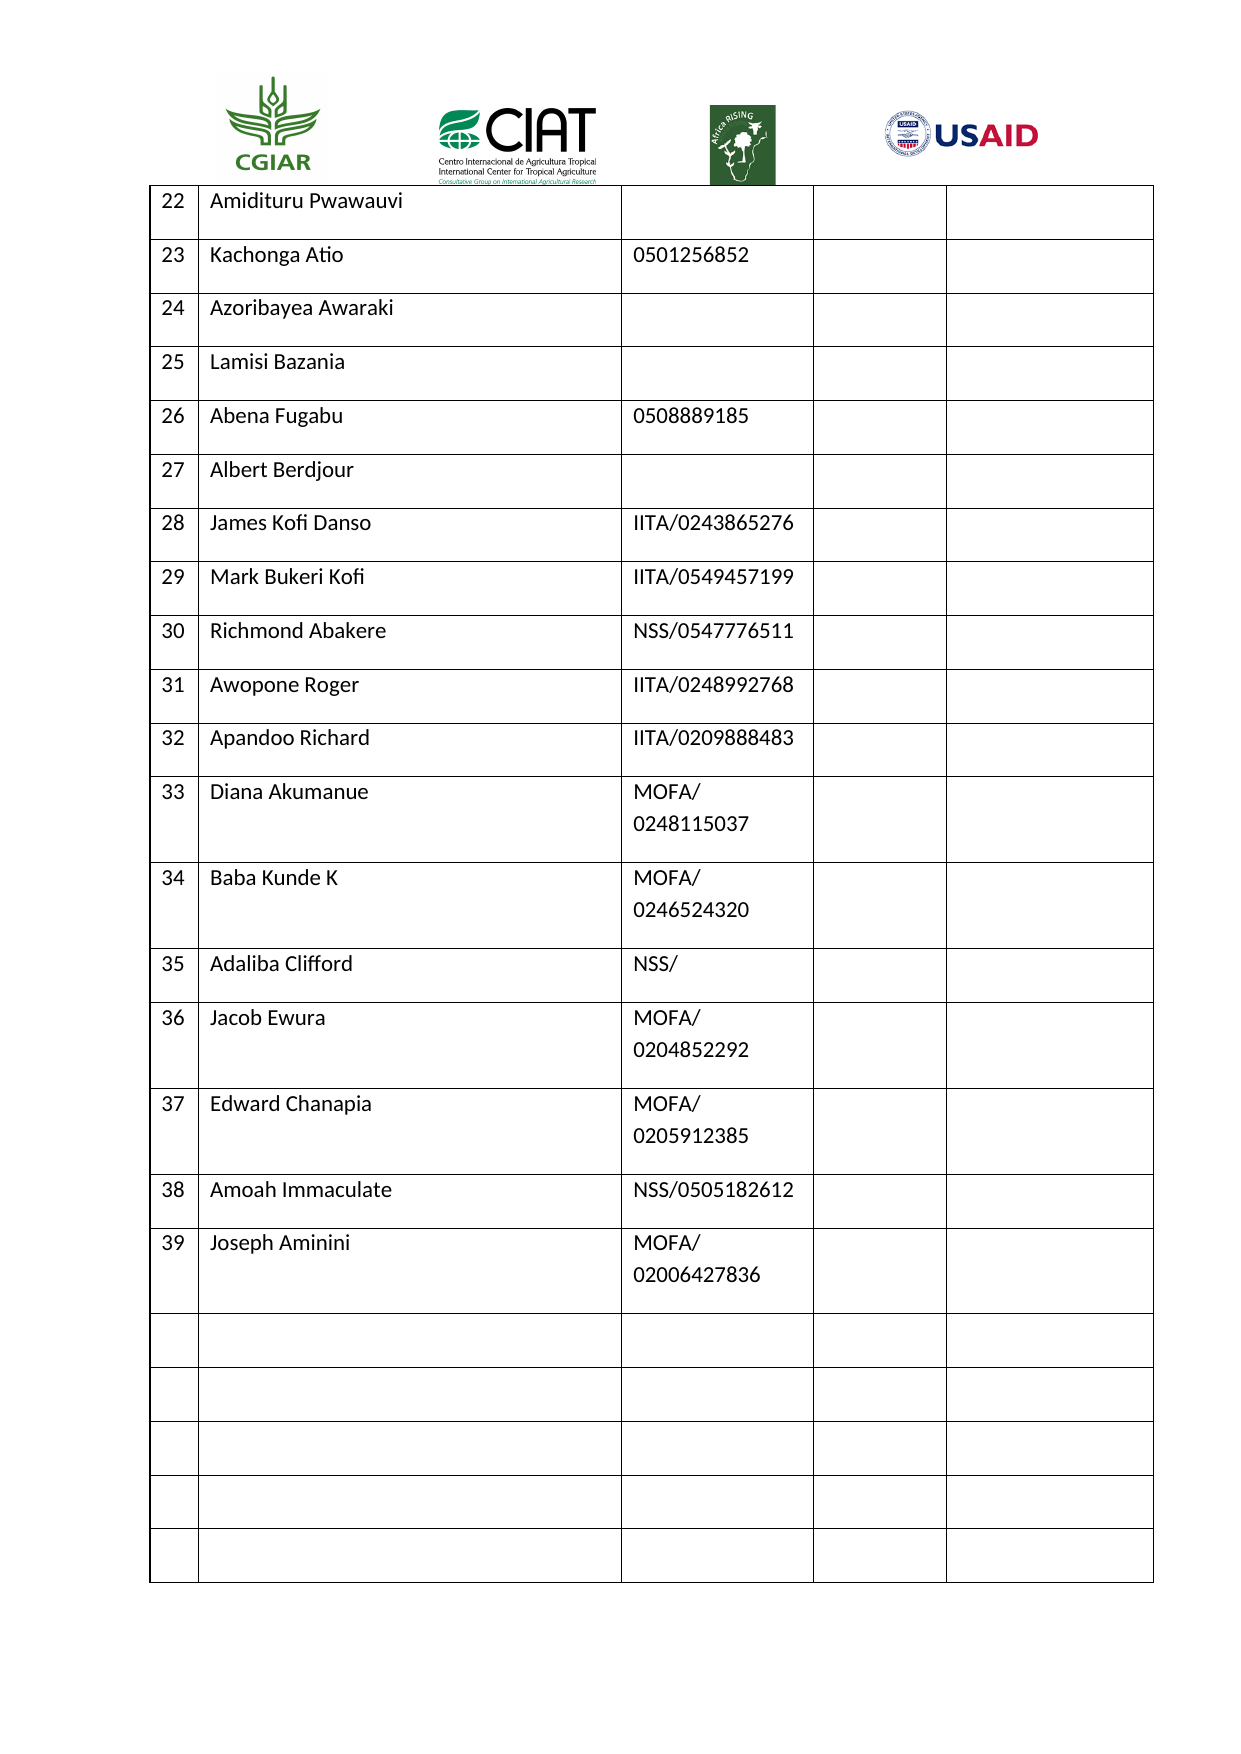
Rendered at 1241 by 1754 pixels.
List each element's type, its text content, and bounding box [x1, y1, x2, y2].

table_cell [814, 1422, 946, 1474]
table_cell [814, 1003, 946, 1088]
table_cell Kachonga Atio [199, 240, 621, 292]
table_cell IITA/0549457199 [622, 562, 813, 615]
table_cell [814, 1089, 946, 1174]
table_cell 29 [151, 562, 198, 615]
table_cell 0508889185 [622, 401, 813, 454]
table_cell Diana Akumanue [199, 777, 621, 862]
table_cell NSS/0547776511 [622, 616, 813, 669]
table_cell [814, 724, 946, 776]
table_cell [814, 670, 946, 722]
table_cell 28 [151, 509, 198, 561]
table_cell [622, 1529, 813, 1582]
table_cell 37 [151, 1089, 198, 1174]
table_cell Richmond Abakere [199, 616, 621, 669]
table_cell Adaliba Clifford [199, 949, 621, 1002]
table_cell [622, 1368, 813, 1421]
table_cell [947, 240, 1153, 292]
table_cell 38 [151, 1175, 198, 1227]
table_cell [947, 1314, 1153, 1367]
table_cell [947, 1175, 1153, 1227]
table_cell Amidituru Pwawauvi [199, 186, 621, 239]
table_cell [947, 670, 1153, 722]
table_cell [947, 186, 1153, 239]
picture [709, 105, 776, 185]
picture [884, 82, 1038, 185]
table_cell 23 [151, 240, 198, 292]
table_cell [947, 1422, 1153, 1474]
table_cell Amoah Immaculate [199, 1175, 621, 1227]
table_cell [814, 1314, 946, 1367]
table_cell [622, 186, 813, 239]
table_cell [151, 1314, 198, 1367]
table_cell [151, 1476, 198, 1528]
table_cell Jacob Ewura [199, 1003, 621, 1088]
table_cell MOFA/0205912385 [622, 1089, 813, 1174]
table_cell [622, 455, 813, 507]
table_cell [622, 347, 813, 400]
table_cell [947, 1229, 1153, 1313]
table_cell [947, 294, 1153, 346]
table_cell [947, 509, 1153, 561]
table_cell [814, 186, 946, 239]
table_cell [199, 1476, 621, 1528]
table_cell IITA/0243865276 [622, 509, 813, 561]
table_cell MOFA/0204852292 [622, 1003, 813, 1088]
table_cell [814, 240, 946, 292]
table_cell [947, 863, 1153, 948]
table_cell [151, 1422, 198, 1474]
table_cell [947, 455, 1153, 507]
table_cell [622, 294, 813, 346]
table_cell [814, 294, 946, 346]
table_cell [151, 1529, 198, 1582]
table_cell [199, 1368, 621, 1421]
table_cell Joseph Aminini [199, 1229, 621, 1313]
table_cell [814, 347, 946, 400]
table_cell 25 [151, 347, 198, 400]
table_cell [814, 1368, 946, 1421]
table_cell NSS/ [622, 949, 813, 1002]
table_cell 36 [151, 1003, 198, 1088]
table_cell James Kofi Danso [199, 509, 621, 561]
table_cell 35 [151, 949, 198, 1002]
table_cell [814, 455, 946, 507]
table_cell [947, 1529, 1153, 1582]
table_cell [947, 401, 1153, 454]
table_cell [814, 777, 946, 862]
table_cell 24 [151, 294, 198, 346]
table_cell [199, 1529, 621, 1582]
table_cell [151, 1368, 198, 1421]
table_cell 39 [151, 1229, 198, 1313]
table_cell [199, 1314, 621, 1367]
table_cell [947, 347, 1153, 400]
table_cell [947, 1089, 1153, 1174]
table_cell [814, 401, 946, 454]
table_cell [947, 777, 1153, 862]
table_cell [814, 949, 946, 1002]
table_cell Albert Berdjour [199, 455, 621, 507]
table_cell [622, 1422, 813, 1474]
table_cell [947, 1368, 1153, 1421]
table_cell [814, 1476, 946, 1528]
table_cell IITA/0248992768 [622, 670, 813, 722]
table_cell 0501256852 [622, 240, 813, 292]
table_cell Baba Kunde K [199, 863, 621, 948]
table_cell [947, 1003, 1153, 1088]
table_cell Apandoo Richard [199, 724, 621, 776]
table_cell [814, 562, 946, 615]
table_cell [947, 616, 1153, 669]
table_cell MOFA/0248115037 [622, 777, 813, 862]
table_cell Awopone Roger [199, 670, 621, 722]
table_cell MOFA/0246524320 [622, 863, 813, 948]
table_cell Azoribayea Awaraki [199, 294, 621, 346]
table_cell [814, 1175, 946, 1227]
table_cell 22 [151, 186, 198, 239]
table_cell [947, 1476, 1153, 1528]
table_cell [814, 1529, 946, 1582]
table_cell [947, 949, 1153, 1002]
picture [217, 73, 329, 185]
table_cell Edward Chanapia [199, 1089, 621, 1174]
table_cell [814, 1229, 946, 1313]
table_cell Mark Bukeri Kofi [199, 562, 621, 615]
table_cell 31 [151, 670, 198, 722]
table_cell IITA/0209888483 [622, 724, 813, 776]
table_cell NSS/0505182612 [622, 1175, 813, 1227]
table_cell MOFA/02006427836 [622, 1229, 813, 1313]
picture [437, 108, 596, 185]
table_cell [814, 863, 946, 948]
table_cell 34 [151, 863, 198, 948]
table_cell [622, 1476, 813, 1528]
table_cell [622, 1314, 813, 1367]
table_cell [947, 724, 1153, 776]
table_cell 26 [151, 401, 198, 454]
table_cell 33 [151, 777, 198, 862]
table_cell [199, 1422, 621, 1474]
table_cell Abena Fugabu [199, 401, 621, 454]
table_cell 30 [151, 616, 198, 669]
table_cell Lamisi Bazania [199, 347, 621, 400]
table_cell [814, 616, 946, 669]
table_cell 32 [151, 724, 198, 776]
table_cell 27 [151, 455, 198, 507]
table_cell [947, 562, 1153, 615]
table_cell [814, 509, 946, 561]
